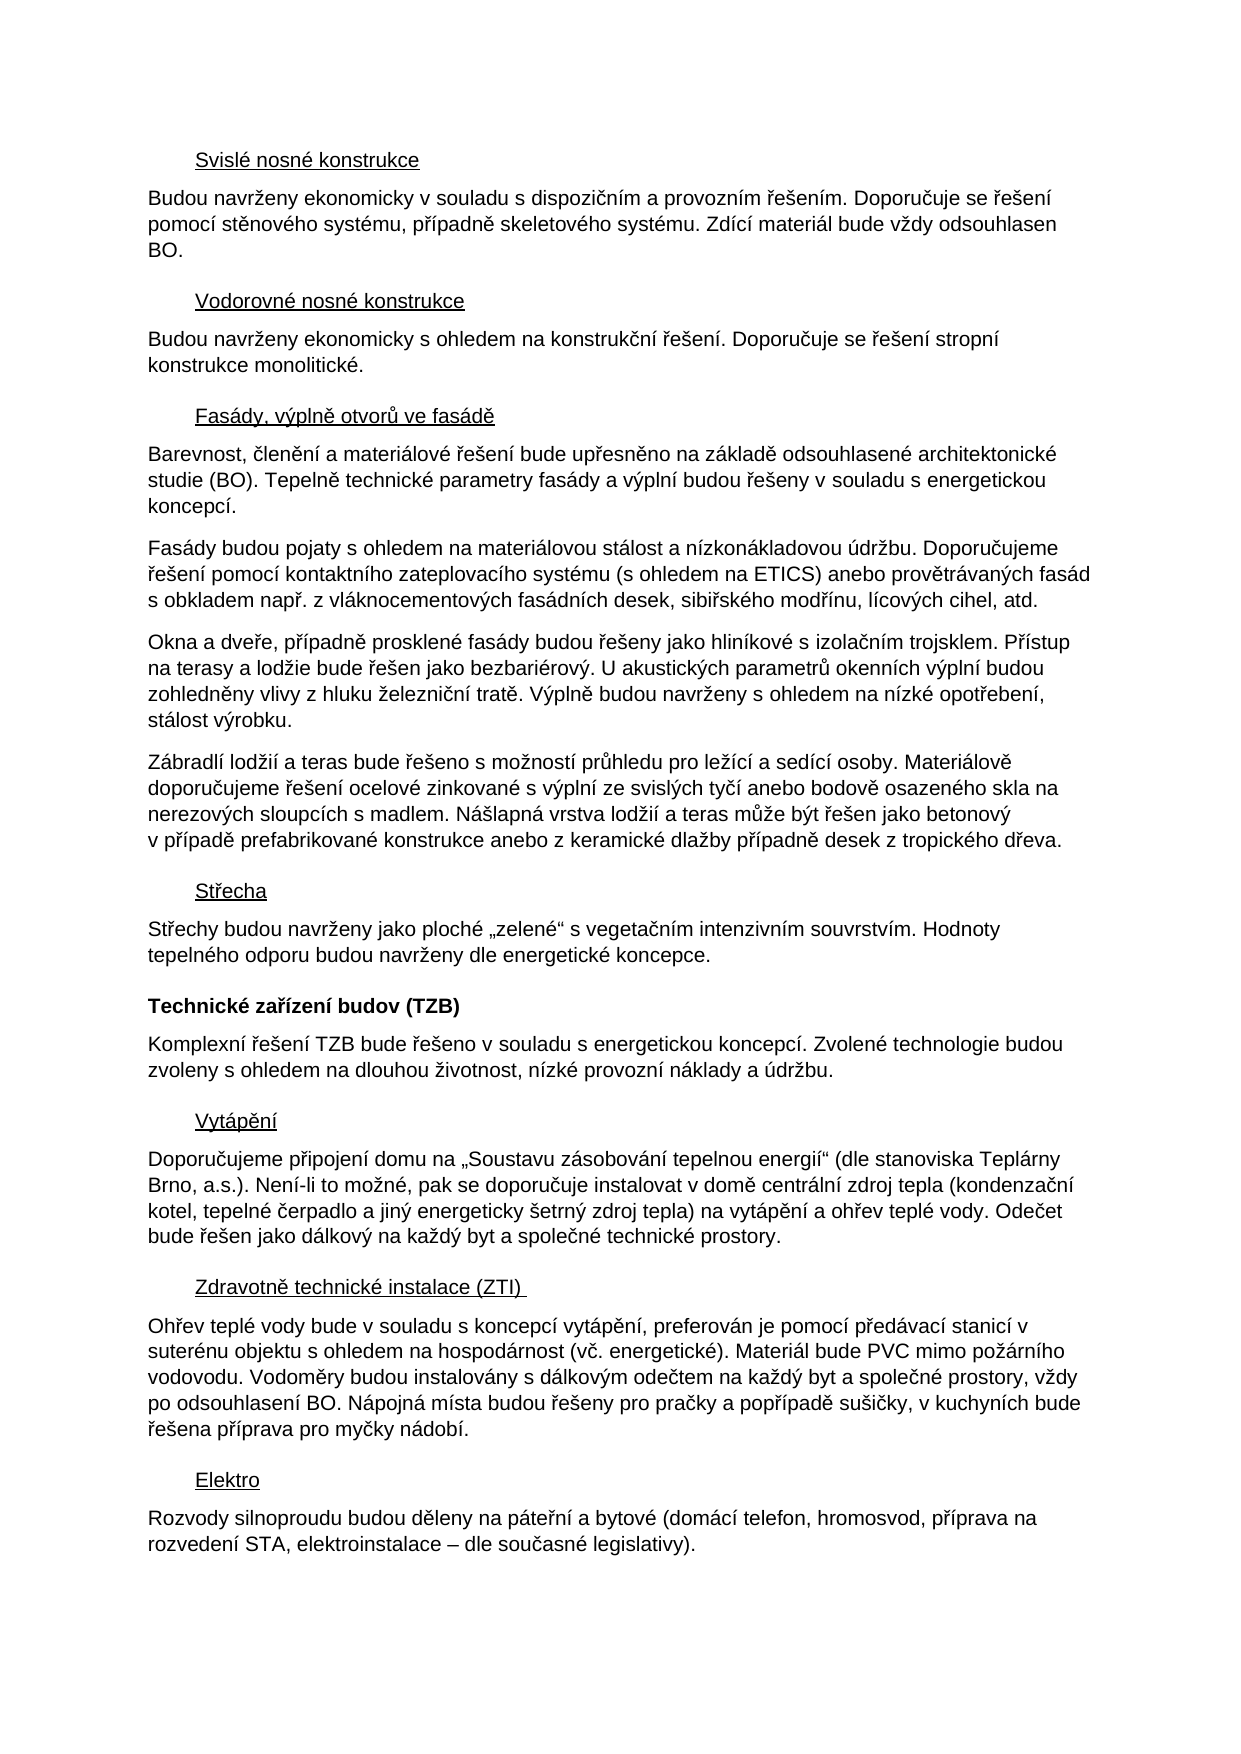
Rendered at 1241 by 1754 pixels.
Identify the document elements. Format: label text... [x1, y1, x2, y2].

subtitle Svislé nosné konstrukce [195, 148, 1093, 172]
subtitle Technické zařízení budov (TZB) [148, 993, 1093, 1017]
text Okna a dveře, případně prosklené fasády budou řešeny jako hliníkové s izolačním trojsklem. Přístup na terasy a lodžie bude řešen jako bezbariérový. U akustických parametrů okenních výplní budou zohledněny vlivy z hluku železniční tratě. Výplně budou navrženy s ohledem na nízké opotřebení, stálost výrobku. [148, 630, 1093, 732]
text Budou navrženy ekonomicky v souladu s dispozičním a provozním řešením. Doporučuje se řešení pomocí stěnového systému, případně skeletového systému. Zdící materiál bude vždy odsouhlasen BO. [148, 186, 1093, 262]
text Střechy budou navrženy jako ploché „zelené“ s vegetačním intenzivním souvrstvím. Hodnoty tepelného odporu budou navrženy dle energetické koncepce. [148, 917, 1093, 967]
text Doporučujeme připojení domu na „Soustavu zásobování tepelnou energií“ (dle stanoviska Teplárny Brno, a.s.). Není-li to možné, pak se doporučuje instalovat v domě centrální zdroj tepla (kondenzační kotel, tepelné čerpadlo a jiný energeticky šetrný zdroj tepla) na vytápění a ohřev teplé vody. Odečet bude řešen jako dálkový na každý byt a společné technické prostory. [148, 1147, 1093, 1248]
text Barevnost, členění a materiálové řešení bude upřesněno na základě odsouhlasené architektonické studie (BO). Tepelně technické parametry fasády a výplní budou řešeny v souladu s energetickou koncepcí. [148, 442, 1093, 517]
subtitle Střecha [195, 878, 1093, 902]
text Rozvody silnoproudu budou děleny na páteřní a bytové (domácí telefon, hromosvod, příprava na rozvedení STA, elektroinstalace – dle současné legislativy). [148, 1506, 1093, 1556]
subtitle Zdravotně technické instalace (ZTI) [195, 1275, 1093, 1299]
subtitle Elektro [195, 1468, 1093, 1492]
subtitle Fasády, výplně otvorů ve fasádě [195, 403, 1093, 427]
text Fasády budou pojaty s ohledem na materiálovou stálost a nízkonákladovou údržbu. Doporučujeme řešení pomocí kontaktního zateplovacího systému (s ohledem na ETICS) anebo provětrávaných fasád s obkladem např. z vláknocementových fasádních desek, sibiřského modřínu, lícových cihel, atd. [148, 536, 1093, 612]
text Zábradlí lodžií a teras bude řešeno s možností průhledu pro ležící a sedící osoby. Materiálově doporučujeme řešení ocelové zinkované s výplní ze svislých tyčí anebo bodově osazeného skla na nerezových sloupcích s madlem. Nášlapná vrstva lodžií a teras může být řešen jako betonový v případě prefabrikované konstrukce anebo z keramické dlažby případně desek z tropického dřeva. [148, 750, 1093, 852]
text Ohřev teplé vody bude v souladu s koncepcí vytápění, preferován je pomocí předávací stanicí v suterénu objektu s ohledem na hospodárnost (vč. energetické). Materiál bude PVC mimo požárního vodovodu. Vodoměry budou instalovány s dálkovým odečtem na každý byt a společné prostory, vždy po odsouhlasení BO. Nápojná místa budou řešeny pro pračky a popřípadě sušičky, v kuchyních bude řešena příprava pro myčky nádobí. [148, 1313, 1093, 1441]
subtitle Vytápění [195, 1108, 1093, 1132]
text Budou navrženy ekonomicky s ohledem na konstrukční řešení. Doporučuje se řešení stropní konstrukce monolitické. [148, 327, 1093, 377]
subtitle Vodorovné nosné konstrukce [195, 288, 1093, 312]
text Komplexní řešení TZB bude řešeno v souladu s energetickou koncepcí. Zvolené technologie budou zvoleny s ohledem na dlouhou životnost, nízké provozní náklady a údržbu. [148, 1032, 1093, 1082]
